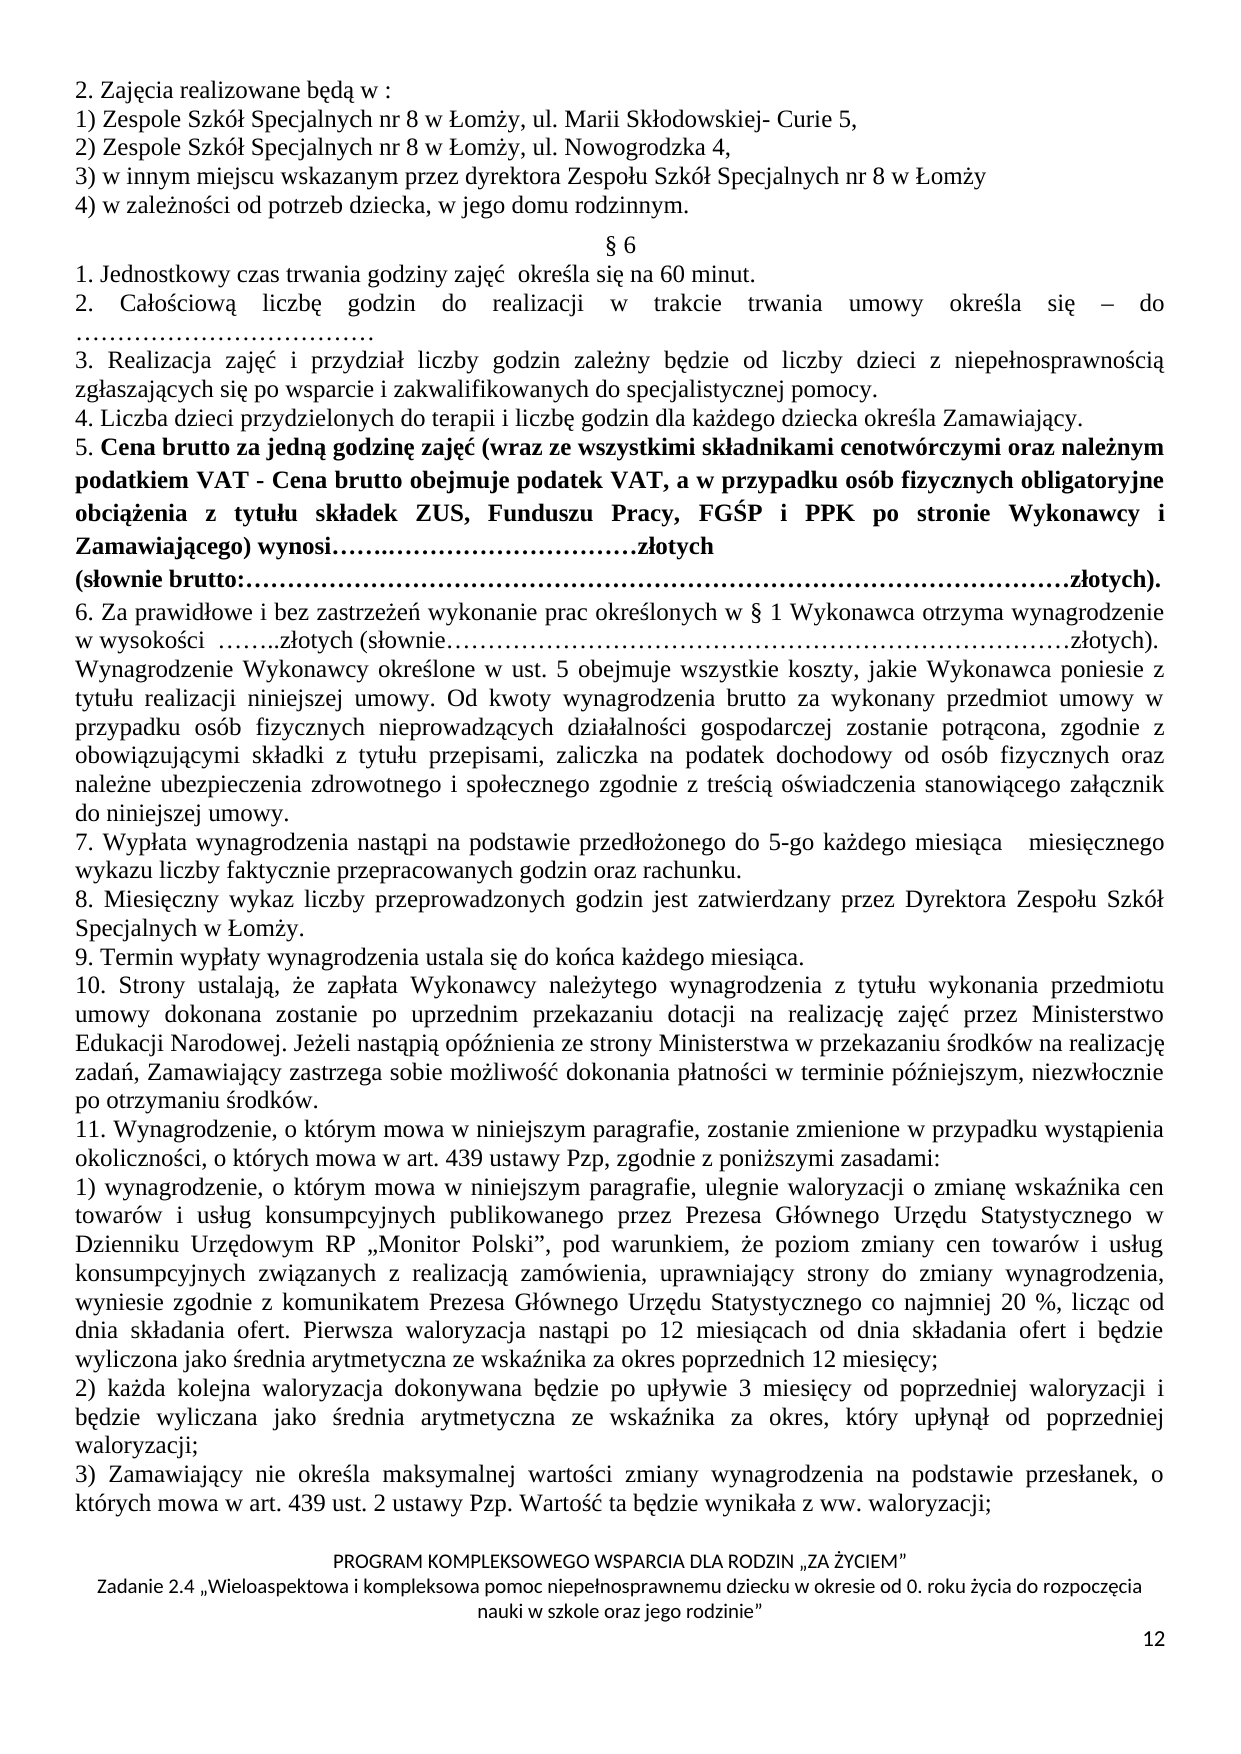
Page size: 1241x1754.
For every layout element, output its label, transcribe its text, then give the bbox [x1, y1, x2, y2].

text 6. Za prawidłowe i bez zastrzeżeń wykonanie prac określonych w § 1 Wykonawca otrzyma wynagrodzenie w wysokości ……..złotych (słownie…………………………………………………………………złotych). [75, 597, 1165, 654]
text 3. Realizacja zajęć i przydział liczby godzin zależny będzie od liczby dzieci z niepełnosprawnością zgłaszających się po wsparcie i zakwalifikowanych do specjalistycznej pomocy. [75, 346, 1165, 403]
text Wynagrodzenie Wykonawcy określone w ust. 5 obejmuje wszystkie koszty, jakie Wykonawca poniesie z tytułu realizacji niniejszej umowy. Od kwoty wynagrodzenia brutto za wykonany przedmiot umowy w przypadku osób fizycznych nieprowadzących działalności gospodarczej zostanie potrącona, zgodnie z obowiązującymi składki z tytułu przepisami, zaliczka na podatek dochodowy od osób fizycznych oraz należne ubezpieczenia zdrowotnego i społecznego zgodnie z treścią oświadczenia stanowiącego załącznik do niniejszej umowy. [75, 654, 1165, 827]
text 5. Cena brutto za jedną godzinę zajęć (wraz ze wszystkimi składnikami cenotwórczymi oraz należnym podatkiem VAT - Cena brutto obejmuje podatek VAT, a w przypadku osób fizycznych obligatoryjne obciążenia z tytułu składek ZUS, Funduszu Pracy, FGŚP i PPK po stronie Wykonawcy i Zamawiającego) wynosi…….…………………………złotych [75, 432, 1165, 559]
text 2) każda kolejna waloryzacja dokonywana będzie po upływie 3 miesięcy od poprzedniej waloryzacji i będzie wyliczana jako średnia arytmetyczna ze wskaźnika za okres, który upłynął od poprzedniej waloryzacji; [75, 1373, 1165, 1459]
text 9. Termin wypłaty wynagrodzenia ustala się do końca każdego miesiąca. [75, 942, 1165, 971]
text (słownie brutto:………………………………………………………………………………………złotych). [75, 564, 1165, 593]
text § 6 [75, 231, 1165, 259]
text 3) w innym miejscu wskazanym przez dyrektora Zespołu Szkół Specjalnych nr 8 w Łomży [75, 161, 1165, 190]
text 3) Zamawiający nie określa maksymalnej wartości zmiany wynagrodzenia na podstawie przesłanek, o których mowa w art. 439 ust. 2 ustawy Pzp. Wartość ta będzie wynikała z ww. waloryzacji; [75, 1459, 1165, 1517]
text 11. Wynagrodzenie, o którym mowa w niniejszym paragrafie, zostanie zmienione w przypadku wystąpienia okoliczności, o których mowa w art. 439 ustawy Pzp, zgodnie z poniższymi zasadami: [75, 1114, 1165, 1172]
text 7. Wypłata wynagrodzenia nastąpi na podstawie przedłożonego do 5-go każdego miesiąca miesięcznego wykazu liczby faktycznie przepracowanych godzin oraz rachunku. [75, 827, 1165, 884]
text 1) wynagrodzenie, o którym mowa w niniejszym paragrafie, ulegnie waloryzacji o zmianę wskaźnika cen towarów i usług konsumpcyjnych publikowanego przez Prezesa Głównego Urzędu Statystycznego w Dzienniku Urzędowym RP „Monitor Polski”, pod warunkiem, że poziom zmiany cen towarów i usług konsumpcyjnych związanych z realizacją zamówienia, uprawniający strony do zmiany wynagrodzenia, wyniesie zgodnie z komunikatem Prezesa Głównego Urzędu Statystycznego co najmniej 20 %, licząc od dnia składania ofert. Pierwsza waloryzacja nastąpi po 12 miesiącach od dnia składania ofert i będzie wyliczona jako średnia arytmetyczna ze wskaźnika za okres poprzednich 12 miesięcy; [75, 1172, 1165, 1373]
text 2. Zajęcia realizowane będą w : [75, 75, 1165, 104]
text 10. Strony ustalają, że zapłata Wykonawcy należytego wynagrodzenia z tytułu wykonania przedmiotu umowy dokonana zostanie po uprzednim przekazaniu dotacji na realizację zajęć przez Ministerstwo Edukacji Narodowej. Jeżeli nastąpią opóźnienia ze strony Ministerstwa w przekazaniu środków na realizację zadań, Zamawiający zastrzega sobie możliwość dokonania płatności w terminie późniejszym, niezwłocznie po otrzymaniu środków. [75, 971, 1165, 1114]
text 1. Jednostkowy czas trwania godziny zajęć określa się na 60 minut. [75, 259, 1165, 288]
text 8. Miesięczny wykaz liczby przeprowadzonych godzin jest zatwierdzany przez Dyrektora Zespołu Szkół Specjalnych w Łomży. [75, 884, 1165, 942]
text 1) Zespole Szkół Specjalnych nr 8 w Łomży, ul. Marii Skłodowskiej- Curie 5, [75, 104, 1165, 132]
text 2. Całościową liczbę godzin do realizacji w trakcie trwania umowy określa się – do ……………………………… [75, 288, 1165, 346]
text 4) w zależności od potrzeb dziecka, w jego domu rodzinnym. [75, 190, 1165, 219]
text 4. Liczba dzieci przydzielonych do terapii i liczbę godzin dla każdego dziecka określa Zamawiający. [75, 403, 1165, 432]
text 2) Zespole Szkół Specjalnych nr 8 w Łomży, ul. Nowogrodzka 4, [75, 132, 1165, 161]
